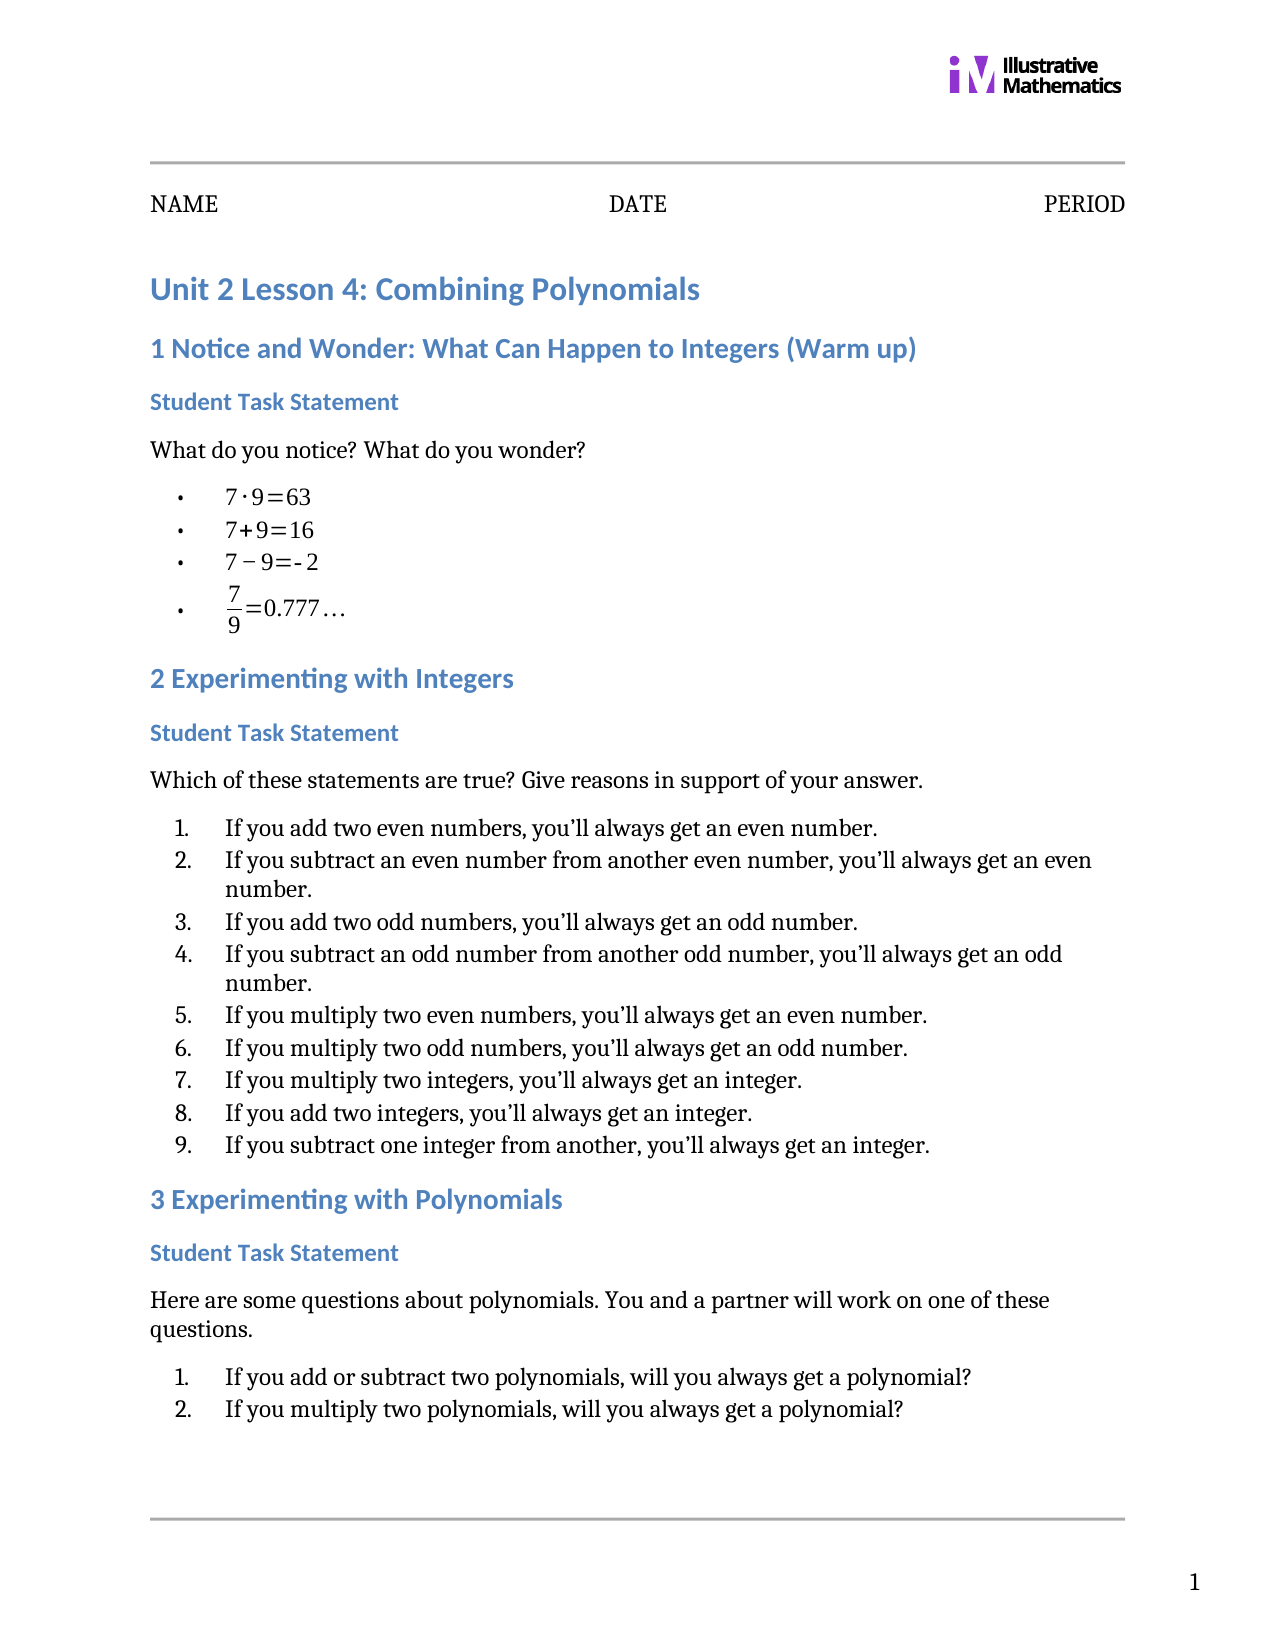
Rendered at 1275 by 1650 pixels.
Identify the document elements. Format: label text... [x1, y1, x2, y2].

subtitle Unit 2 Lesson 4: Combining Polynomials [150, 268, 1125, 309]
list If you add or subtract two polynomials, will you always get a polynomial? [175, 1363, 1125, 1391]
text What do you notice? What do you wonder? [150, 436, 1125, 464]
subtitle Student Task Statement [150, 717, 1125, 747]
subtitle Student Task Statement [150, 1237, 1125, 1268]
list If you subtract an even number from another even number, you’ll always get an even number. [175, 846, 1125, 904]
list If you subtract an odd number from another odd number, you’ll always get an odd number. [175, 940, 1125, 997]
text Which of these statements are true? Give reasons in support of your answer. [150, 766, 1125, 795]
list If you add two integers, you’ll always get an integer. [175, 1099, 1125, 1127]
list If you add two odd numbers, you’ll always get an odd number. [175, 907, 1125, 936]
text Here are some questions about polynomials. You and a partner will work on one of these questions. [150, 1286, 1125, 1344]
subtitle Student Task Statement [150, 386, 1125, 417]
list If you multiply two polynomials, will you always get a polynomial? [175, 1395, 1125, 1424]
subtitle 3 Experimenting with Polynomials [150, 1181, 1125, 1216]
subtitle 2 Experimenting with Integers [150, 660, 1125, 696]
list If you multiply two odd numbers, you’ll always get an odd number. [175, 1034, 1125, 1062]
list If you add two even numbers, you’ll always get an even number. [175, 814, 1125, 842]
list If you subtract one integer from another, you’ll always get an integer. [175, 1131, 1125, 1160]
subtitle 1 Notice and Wonder: What Can Happen to Integers (Warm up) [150, 330, 1125, 366]
list If you multiply two even numbers, you’ll always get an even number. [175, 1001, 1125, 1030]
picture [949, 55, 1121, 93]
list If you multiply two integers, you’ll always get an integer. [175, 1066, 1125, 1095]
